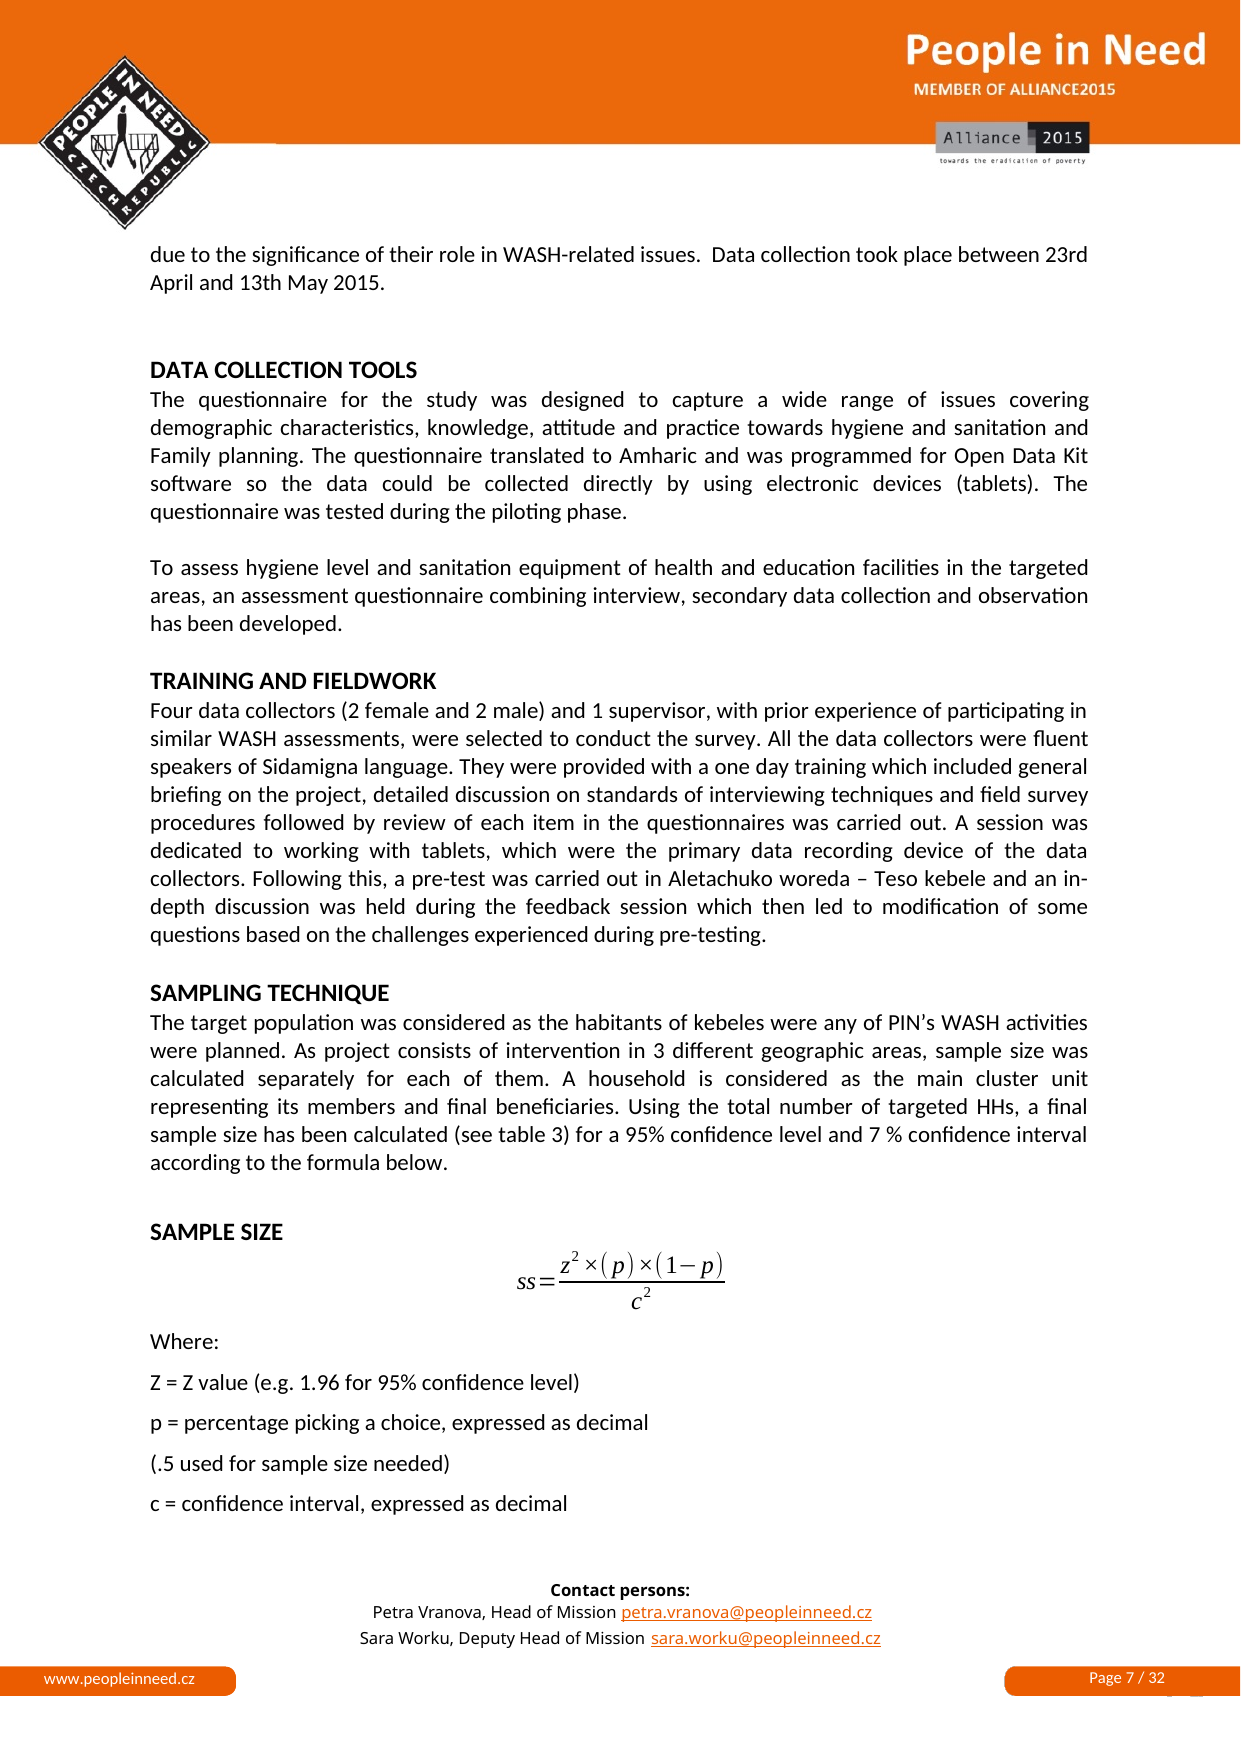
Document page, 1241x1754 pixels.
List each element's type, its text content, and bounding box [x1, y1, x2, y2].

text Sample Size [150, 1216, 1090, 1247]
text (.5 used for sample size needed) [150, 1449, 1090, 1477]
text Sampling Technique [150, 977, 1090, 1008]
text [150, 150, 1090, 296]
picture [0, 1665, 237, 1697]
text Four data collectors (2 female and 2 male) and 1 supervisor, with prior experience of participating in similar WASH assessments, were selected to conduct the survey. All the data collectors were fluent speakers of Sidamigna language. They were provided with a one day training which included general briefing on the project, detailed discussion on standards of interviewing techniques and field survey procedures followed by review of each item in the questionnaires was carried out. A session was dedicated to working with tablets, which were the primary data recording device of the data collectors. Following this, a pre-test was carried out in Aletachuko woreda – Teso kebele and an in-depth discussion was held during the feedback session which then led to modification of some questions based on the challenges experienced during pre-testing. [150, 696, 1090, 948]
text c = confidence interval, expressed as decimal [150, 1489, 1090, 1517]
text p = percentage picking a choice, expressed as decimal [150, 1408, 1090, 1436]
text Z = Z value (e.g. 1.96 for 95% confidence level) [150, 1368, 1090, 1396]
text The target population was considered as the habitants of kebeles were any of PIN’s WASH activities were planned. As project consists of intervention in 3 different geographic areas, sample size was calculated separately for each of them. A household is considered as the main cluster unit representing its members and final beneficiaries. Using the total number of targeted HHs, a final sample size has been calculated (see table 3) for a 95% confidence level and 7 % confidence interval according to the formula below. [150, 1008, 1090, 1176]
picture [0, 0, 1241, 240]
text Where: [150, 1327, 1090, 1355]
text The questionnaire for the study was designed to capture a wide range of issues covering demographic characteristics, knowledge, attitude and practice towards hygiene and sanitation and Family planning. The questionnaire translated to Amharic and was programmed for Open Data Kit software so the data could be collected directly by using electronic devices (tablets). The questionnaire was tested during the piloting phase. [150, 385, 1090, 525]
text Training and fieldwork [150, 665, 1090, 696]
text Data collection tools [150, 354, 1090, 385]
picture [1003, 1665, 1241, 1697]
text To assess hygiene level and sanitation equipment of health and education facilities in the targeted areas, an assessment questionnaire combining interview, secondary data collection and observation has been developed. [150, 553, 1090, 637]
